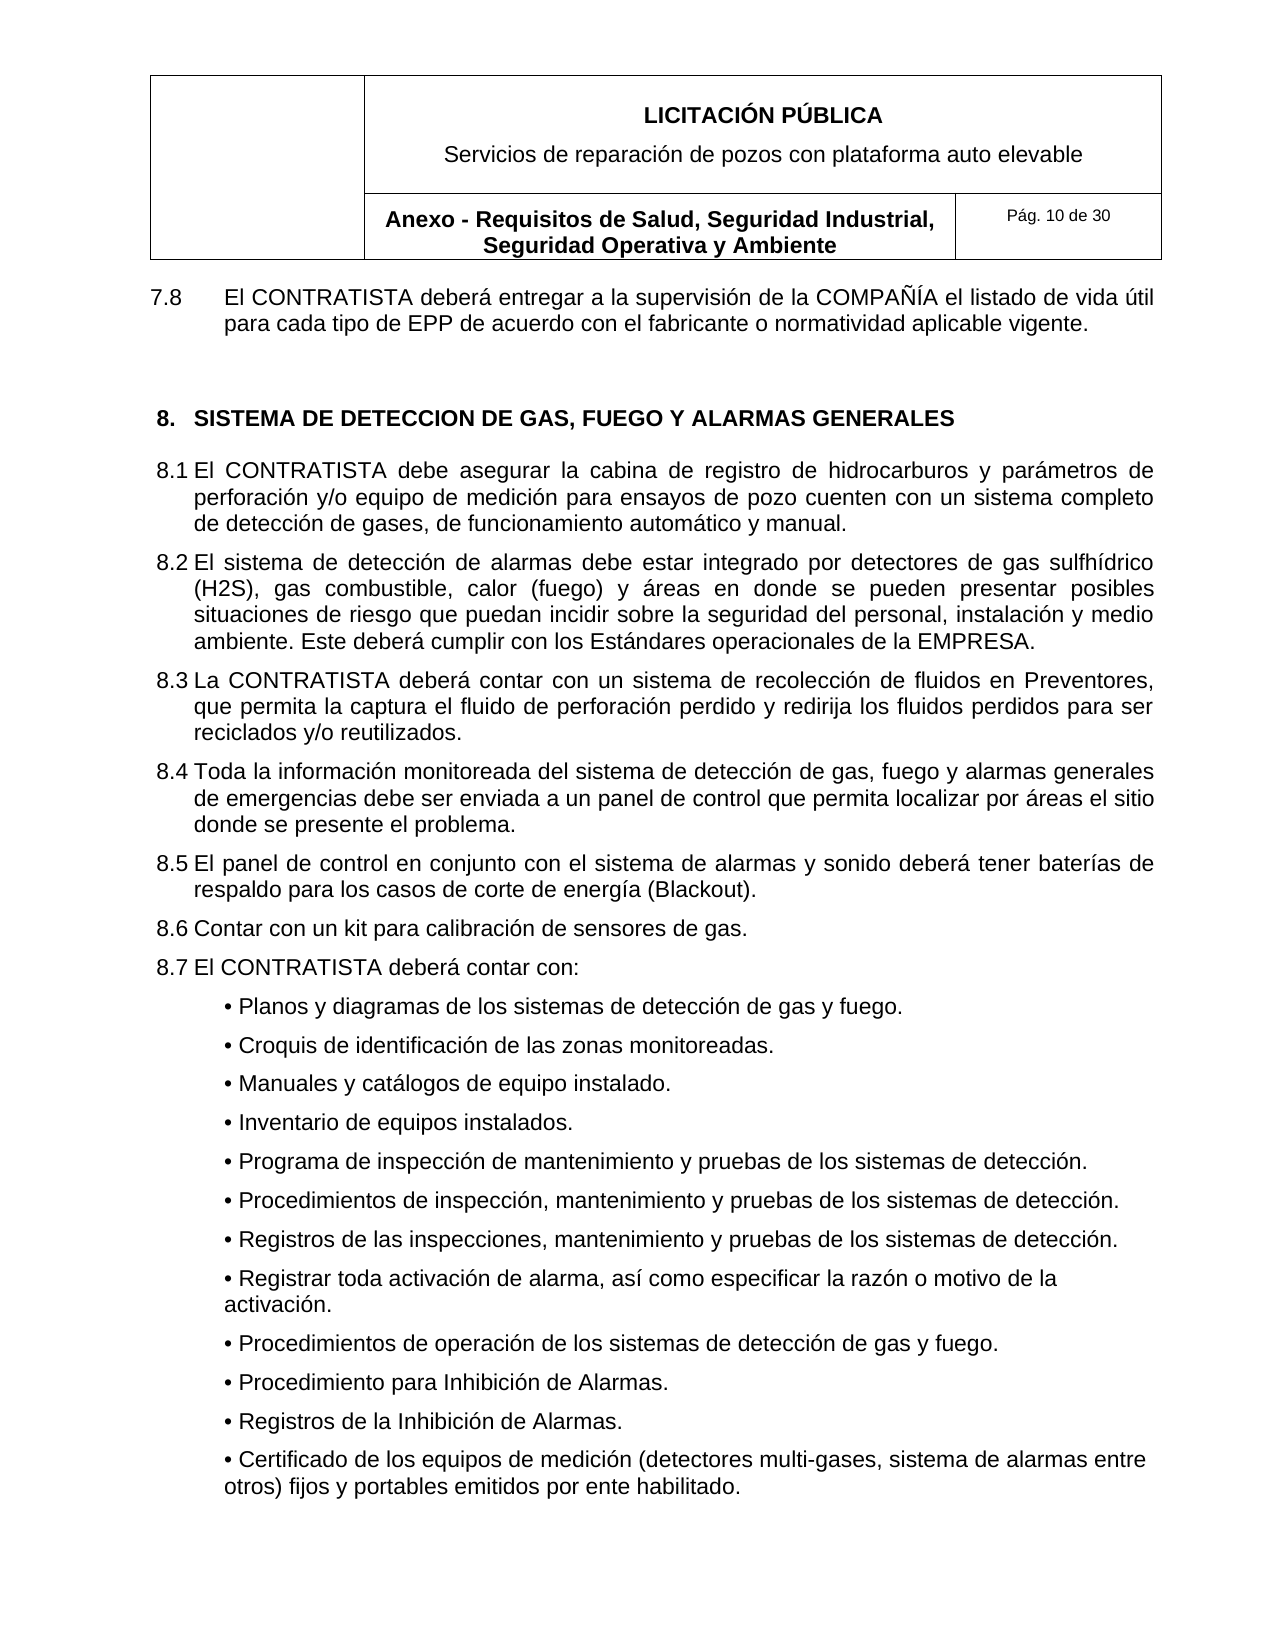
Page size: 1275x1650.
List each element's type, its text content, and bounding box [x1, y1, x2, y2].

text • Procedimiento para Inhibición de Alarmas. [224, 1369, 1155, 1395]
text • Planos y diagramas de los sistemas de detección de gas y fuego. [224, 993, 1155, 1019]
list Toda la información monitoreada del sistema de detección de gas, fuego y alarmas generales de emergencias debe ser enviada a un panel de control que permita localizar por áreas el sitio donde se presente el problema. [156, 758, 1155, 837]
list La CONTRATISTA deberá contar con un sistema de recolección de fluidos en Preventores, que permita la captura el fluido de perforación perdido y redirija los fluidos perdidos para ser reciclados y/o reutilizados. [156, 667, 1155, 746]
list El CONTRATISTA debe asegurar la cabina de registro de hidrocarburos y parámetros de perforación y/o equipo de medición para ensayos de pozo cuenten con un sistema completo de detección de gases, de funcionamiento automático y manual. [156, 457, 1155, 536]
text • Registros de las inspecciones, mantenimiento y pruebas de los sistemas de detección. [224, 1226, 1155, 1252]
text • Registrar toda activación de alarma, así como especificar la razón o motivo de la activación. [224, 1265, 1155, 1317]
list El CONTRATISTA deberá entregar a la supervisión de la COMPAÑÍA el listado de vida útil para cada tipo de EPP de acuerdo con el fabricante o normatividad aplicable vigente. [150, 284, 1155, 336]
list El CONTRATISTA deberá contar con: [156, 954, 1155, 980]
text • Procedimientos de inspección, mantenimiento y pruebas de los sistemas de detección. [224, 1187, 1155, 1213]
text • Croquis de identificación de las zonas monitoreadas. [224, 1032, 1155, 1058]
text • Certificado de los equipos de medición (detectores multi-gases, sistema de alarmas entre otros) fijos y portables emitidos por ente habilitado. [224, 1446, 1155, 1499]
text • Inventario de equipos instalados. [224, 1109, 1155, 1136]
list El sistema de detección de alarmas debe estar integrado por detectores de gas sulfhídrico (H2S), gas combustible, calor (fuego) y áreas en donde se pueden presentar posibles situaciones de riesgo que puedan incidir sobre la seguridad del personal, instalación y medio ambiente. Este deberá cumplir con los Estándares operacionales de la EMPRESA. [156, 549, 1155, 654]
text • Manuales y catálogos de equipo instalado. [224, 1070, 1155, 1097]
text • Programa de inspección de mantenimiento y pruebas de los sistemas de detección. [224, 1148, 1155, 1174]
list El panel de control en conjunto con el sistema de alarmas y sonido deberá tener baterías de respaldo para los casos de corte de energía (Blackout). [156, 850, 1155, 902]
list Contar con un kit para calibración de sensores de gas. [156, 915, 1155, 941]
text • Registros de la Inhibición de Alarmas. [224, 1408, 1155, 1434]
subtitle SISTEMA DE DETECCION DE GAS, FUEGO Y ALARMAS GENERALES [156, 404, 1155, 431]
text • Procedimientos de operación de los sistemas de detección de gas y fuego. [224, 1330, 1155, 1356]
